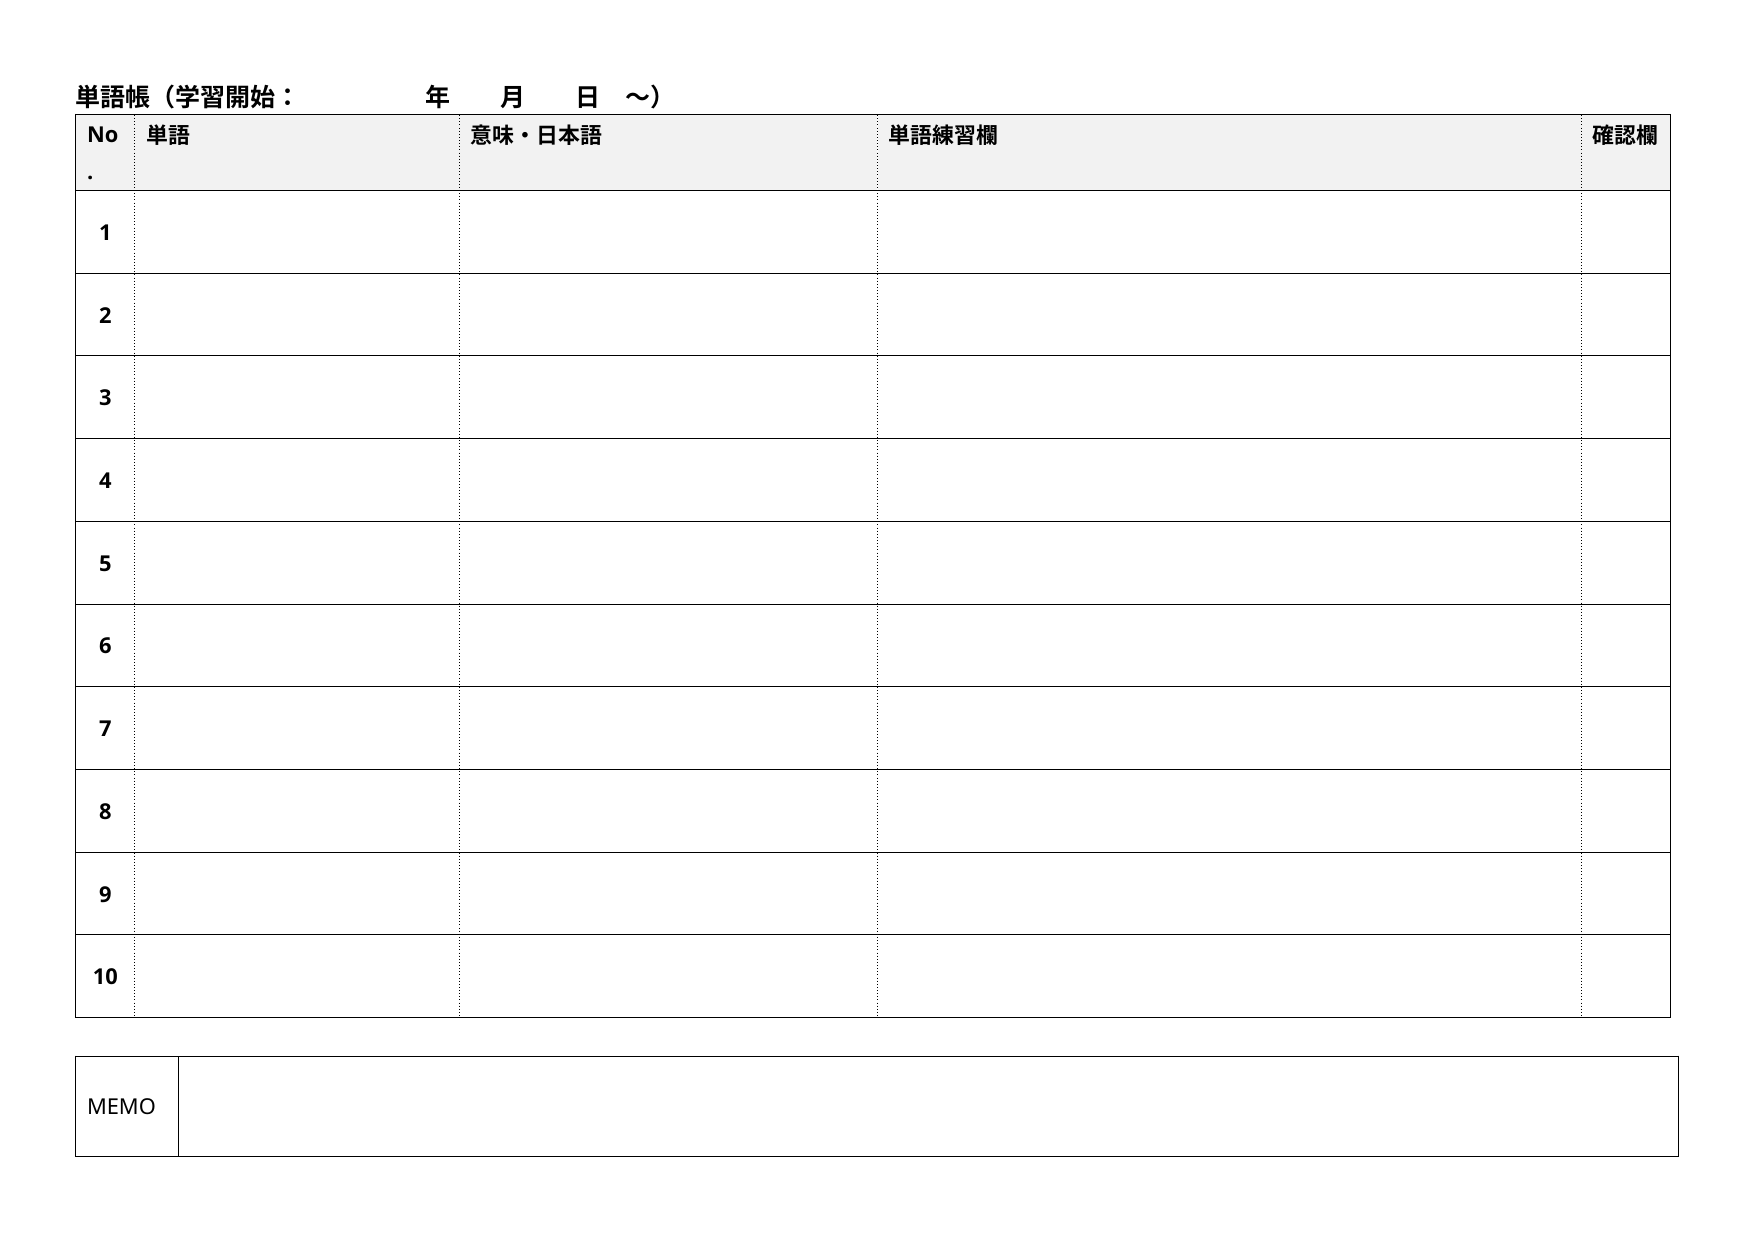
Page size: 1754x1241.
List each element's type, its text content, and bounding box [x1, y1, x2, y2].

table_header 確認欄 [1581, 115, 1670, 190]
table_cell 5 [76, 522, 135, 603]
table_cell [878, 439, 1581, 521]
table_cell [878, 770, 1581, 852]
table_cell [1581, 770, 1670, 852]
table_cell [459, 274, 877, 355]
table_cell [878, 522, 1581, 603]
table_cell [135, 274, 459, 355]
table_cell [135, 356, 459, 438]
table_cell [459, 853, 877, 934]
table_cell 7 [76, 687, 135, 769]
table_cell [1581, 935, 1670, 1017]
table_cell 4 [76, 439, 135, 521]
table_header 単語 [135, 115, 459, 190]
table_cell [135, 935, 459, 1017]
table_cell [878, 191, 1581, 273]
table_cell [459, 356, 877, 438]
table_cell [135, 522, 459, 603]
table_cell [135, 439, 459, 521]
table_cell [878, 935, 1581, 1017]
table_header No. [76, 115, 135, 190]
table_cell [135, 770, 459, 852]
table_cell [135, 687, 459, 769]
table_cell [1581, 191, 1670, 273]
table_cell [1581, 522, 1670, 603]
table_cell [878, 356, 1581, 438]
table_cell [1581, 274, 1670, 355]
table_cell [459, 191, 877, 273]
table_cell [459, 439, 877, 521]
table_cell [135, 853, 459, 934]
table_cell [135, 605, 459, 686]
table_cell [135, 191, 459, 273]
table_cell [1581, 605, 1670, 686]
text 単語帳（学習開始： 年 月 日 ～） [75, 76, 1679, 114]
table_cell [878, 274, 1581, 355]
table_cell [878, 605, 1581, 686]
table_cell 1 [76, 191, 135, 273]
table_cell [459, 605, 877, 686]
table_cell [1581, 853, 1670, 934]
table_cell 9 [76, 853, 135, 934]
table_cell 2 [76, 274, 135, 355]
table_cell [1581, 687, 1670, 769]
table_cell [459, 935, 877, 1017]
table_cell [1581, 356, 1670, 438]
table_cell [459, 770, 877, 852]
table_header MEMO [76, 1057, 178, 1156]
table_cell 3 [76, 356, 135, 438]
table_cell 6 [76, 605, 135, 686]
table_cell [878, 687, 1581, 769]
table_header 単語練習欄 [878, 115, 1581, 190]
table_cell 10 [76, 935, 135, 1017]
table_cell [459, 687, 877, 769]
table_cell [459, 522, 877, 603]
table_cell 8 [76, 770, 135, 852]
table_cell [1581, 439, 1670, 521]
table_header [179, 1057, 1678, 1156]
table_header 意味・日本語 [459, 115, 877, 190]
table_cell [878, 853, 1581, 934]
